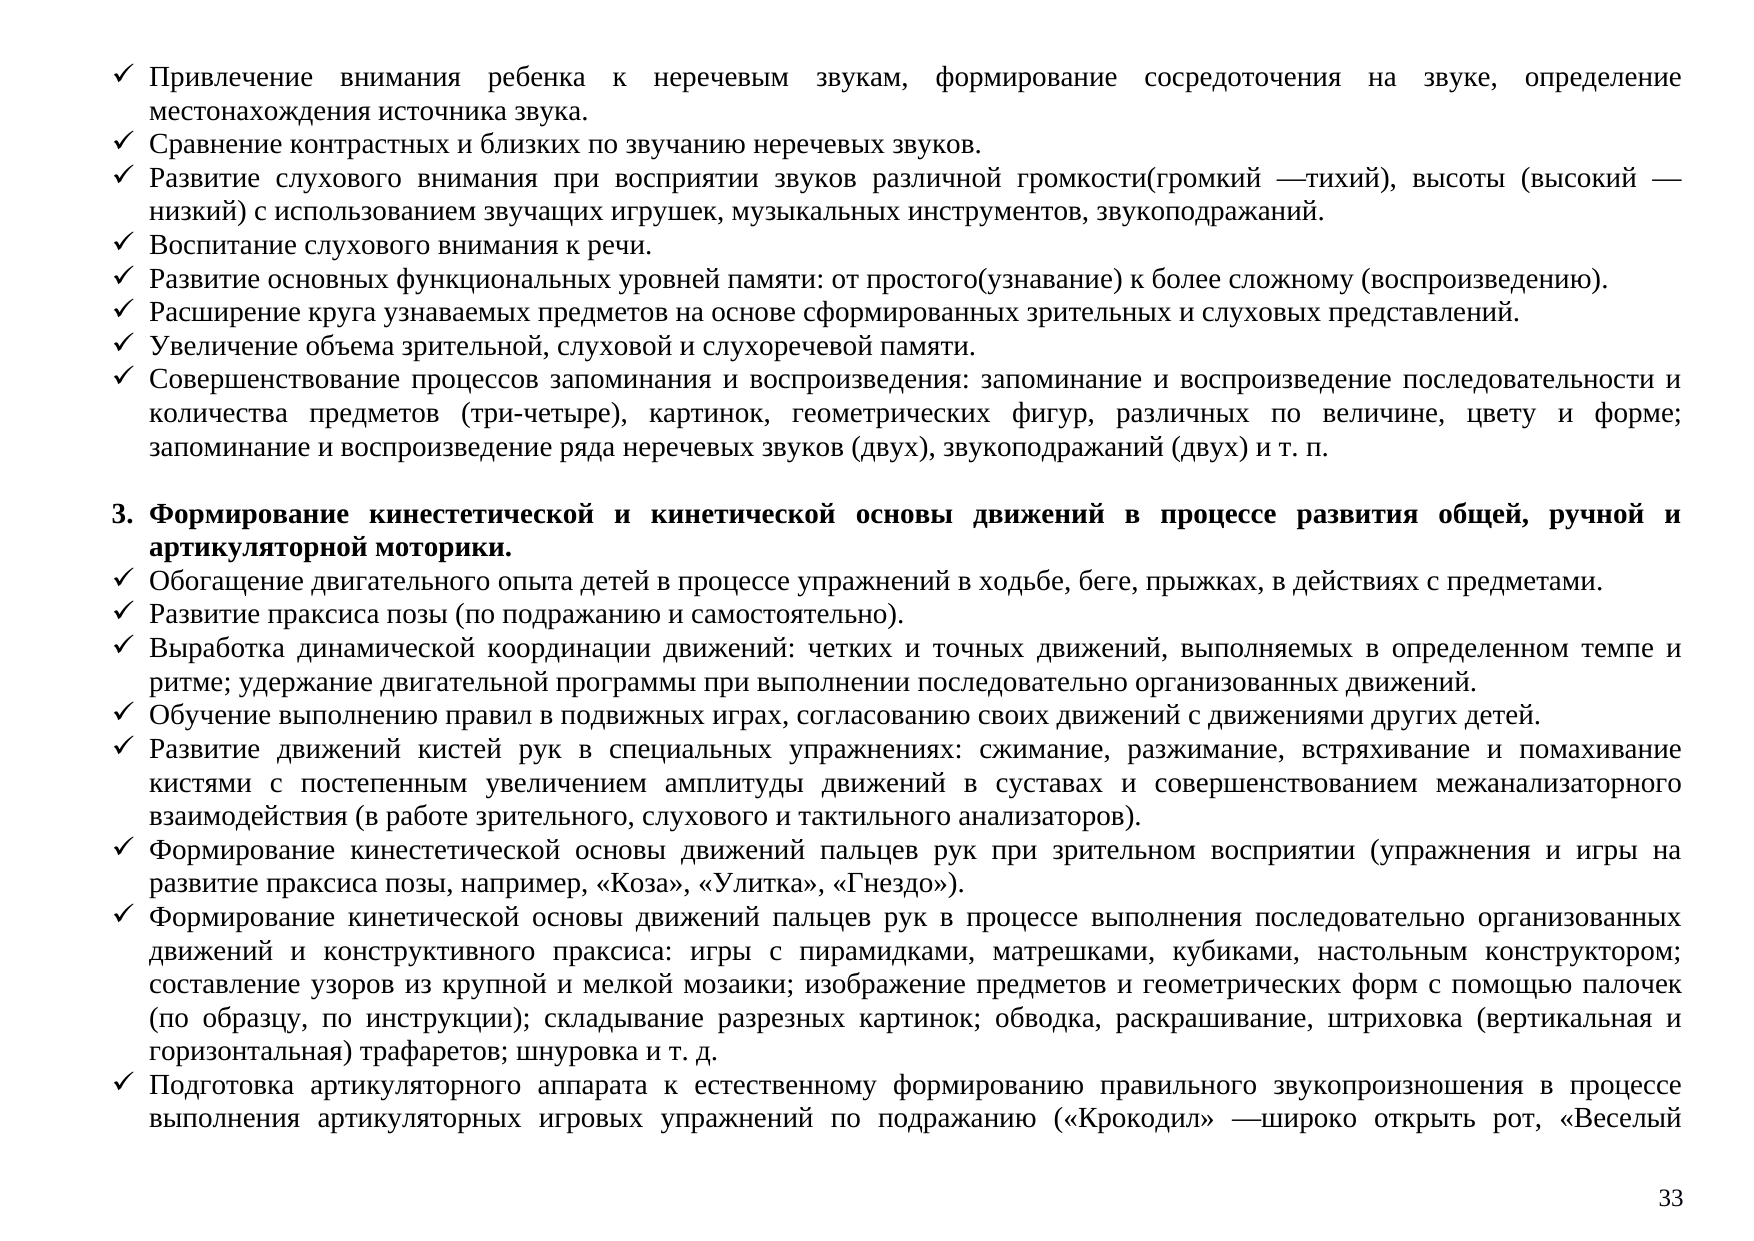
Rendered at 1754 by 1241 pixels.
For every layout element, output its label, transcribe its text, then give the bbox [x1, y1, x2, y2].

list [111, 1067, 1683, 1134]
list Развитие основных функциональных уровней памяти: от простого(узнавание) к более сложному (воспроизведению). [111, 261, 1683, 294]
list Формирование кинестетической и кинетической основы движений в процессе развития общей, ручной и артикуляторной моторики. [111, 496, 1683, 563]
list Сравнение контрастных и близких по звучанию неречевых звуков. [111, 126, 1683, 160]
list Выработка динамической координации движений: четких и точных движений, выполняемых в определенном темпе и ритме; удержание двигательной программы при выполнении последовательно организованных движений. [111, 630, 1683, 697]
list Формирование кинестетической основы движений пальцев рук при зрительном восприятии (упражнения и игры на развитие праксиса позы, например, «Коза», «Улитка», «Гнездо»). [111, 832, 1683, 899]
list Привлечение внимания ребенка к неречевым звукам, формирование сосредоточения на звуке, определение местонахождения источника звука. [111, 59, 1683, 126]
list Увеличение объема зрительной, слуховой и слухоречевой памяти. [111, 328, 1683, 362]
list Развитие праксиса позы (по подражанию и самостоятельно). [111, 597, 1683, 630]
list Воспитание слухового внимания к речи. [111, 227, 1683, 261]
list Обогащение двигательного опыта детей в процессе упражнений в ходьбе, беге, прыжках, в действиях с предметами. [111, 563, 1683, 597]
list Развитие слухового внимания при восприятии звуков различной громкости(громкий —тихий), высоты (высокий —низкий) с использованием звучащих игрушек, музыкальных инструментов, звукоподражаний. [111, 160, 1683, 227]
list Развитие движений кистей рук в специальных упражнениях: сжимание, разжимание, встряхивание и помахивание кистями с постепенным увеличением амплитуды движений в суставах и совершенствованием межанализаторного взаимодействия (в работе зрительного, слухового и тактильного анализаторов). [111, 731, 1683, 832]
list Совершенствование процессов запоминания и воспроизведения: запоминание и воспроизведение последовательности и количества предметов (три-четыре), картинок, геометрических фигур, различных по величине, цвету и форме; запоминание и воспроизведение ряда неречевых звуков (двух), звукоподражаний (двух) и т. п. [111, 362, 1683, 462]
list Расширение круга узнаваемых предметов на основе сформированных зрительных и слуховых представлений. [111, 294, 1683, 328]
list Формирование кинетической основы движений пальцев рук в процессе выполнения последовательно организованных движений и конструктивного праксиса: игры с пирамидками, матрешками, кубиками, настольным конструктором; составление узоров из крупной и мелкой мозаики; изображение предметов и геометрических форм с помощью палочек (по образцу, по инструкции); складывание разрезных картинок; обводка, раскрашивание, штриховка (вертикальная и горизонтальная) трафаретов; шнуровка и т. д. [111, 899, 1683, 1067]
list Обучение выполнению правил в подвижных играх, согласованию своих движений с движениями других детей. [111, 697, 1683, 731]
